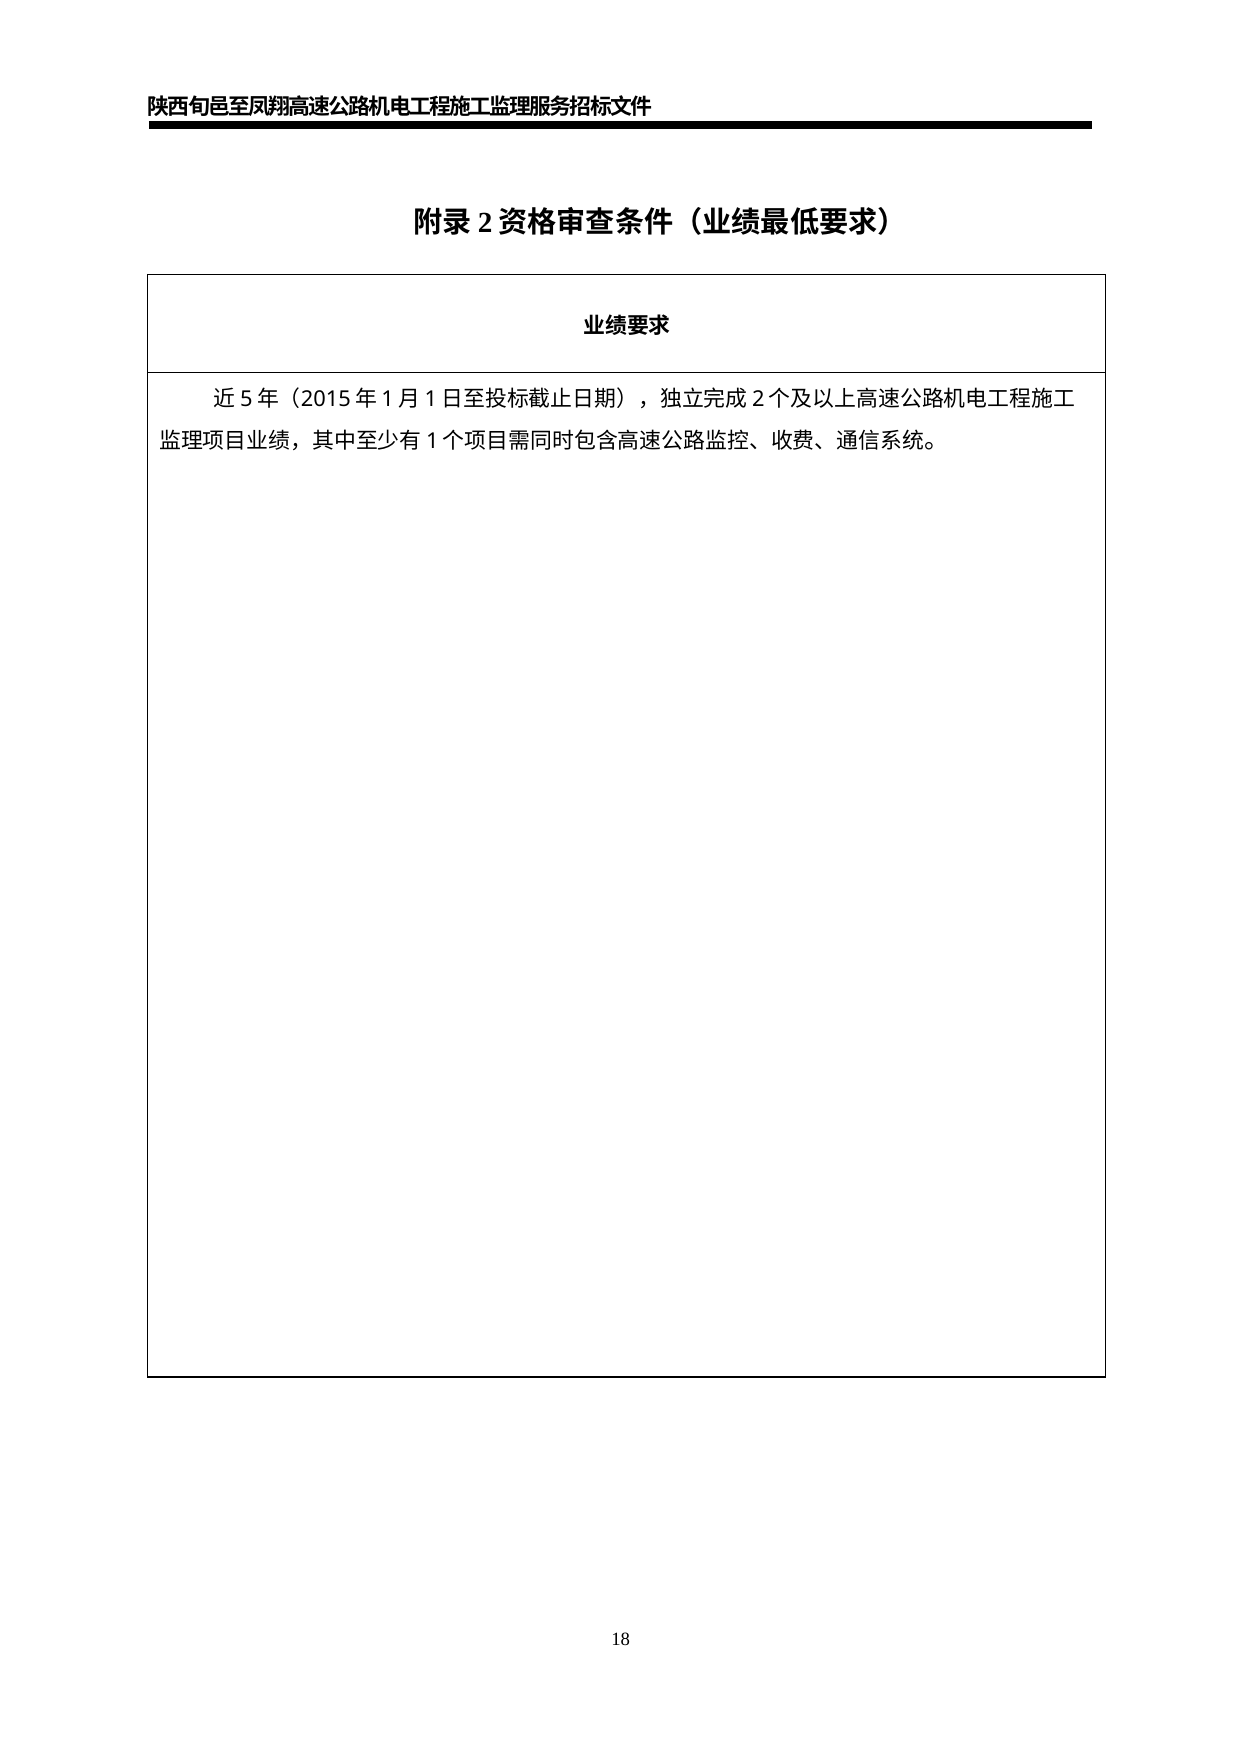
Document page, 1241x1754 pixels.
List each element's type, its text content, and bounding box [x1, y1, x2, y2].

text 附录2资格审查条件（业绩最低要求） [148, 198, 1122, 240]
table_header 业绩要求 [148, 275, 1105, 372]
table_cell 近5年（2015年1月1日至投标截止日期），独立完成2个及以上高速公路机电工程施工监理项目业绩，其中至少有1个项目需同时包含高速公路监控、收费、通信系统。 [148, 373, 1105, 1376]
